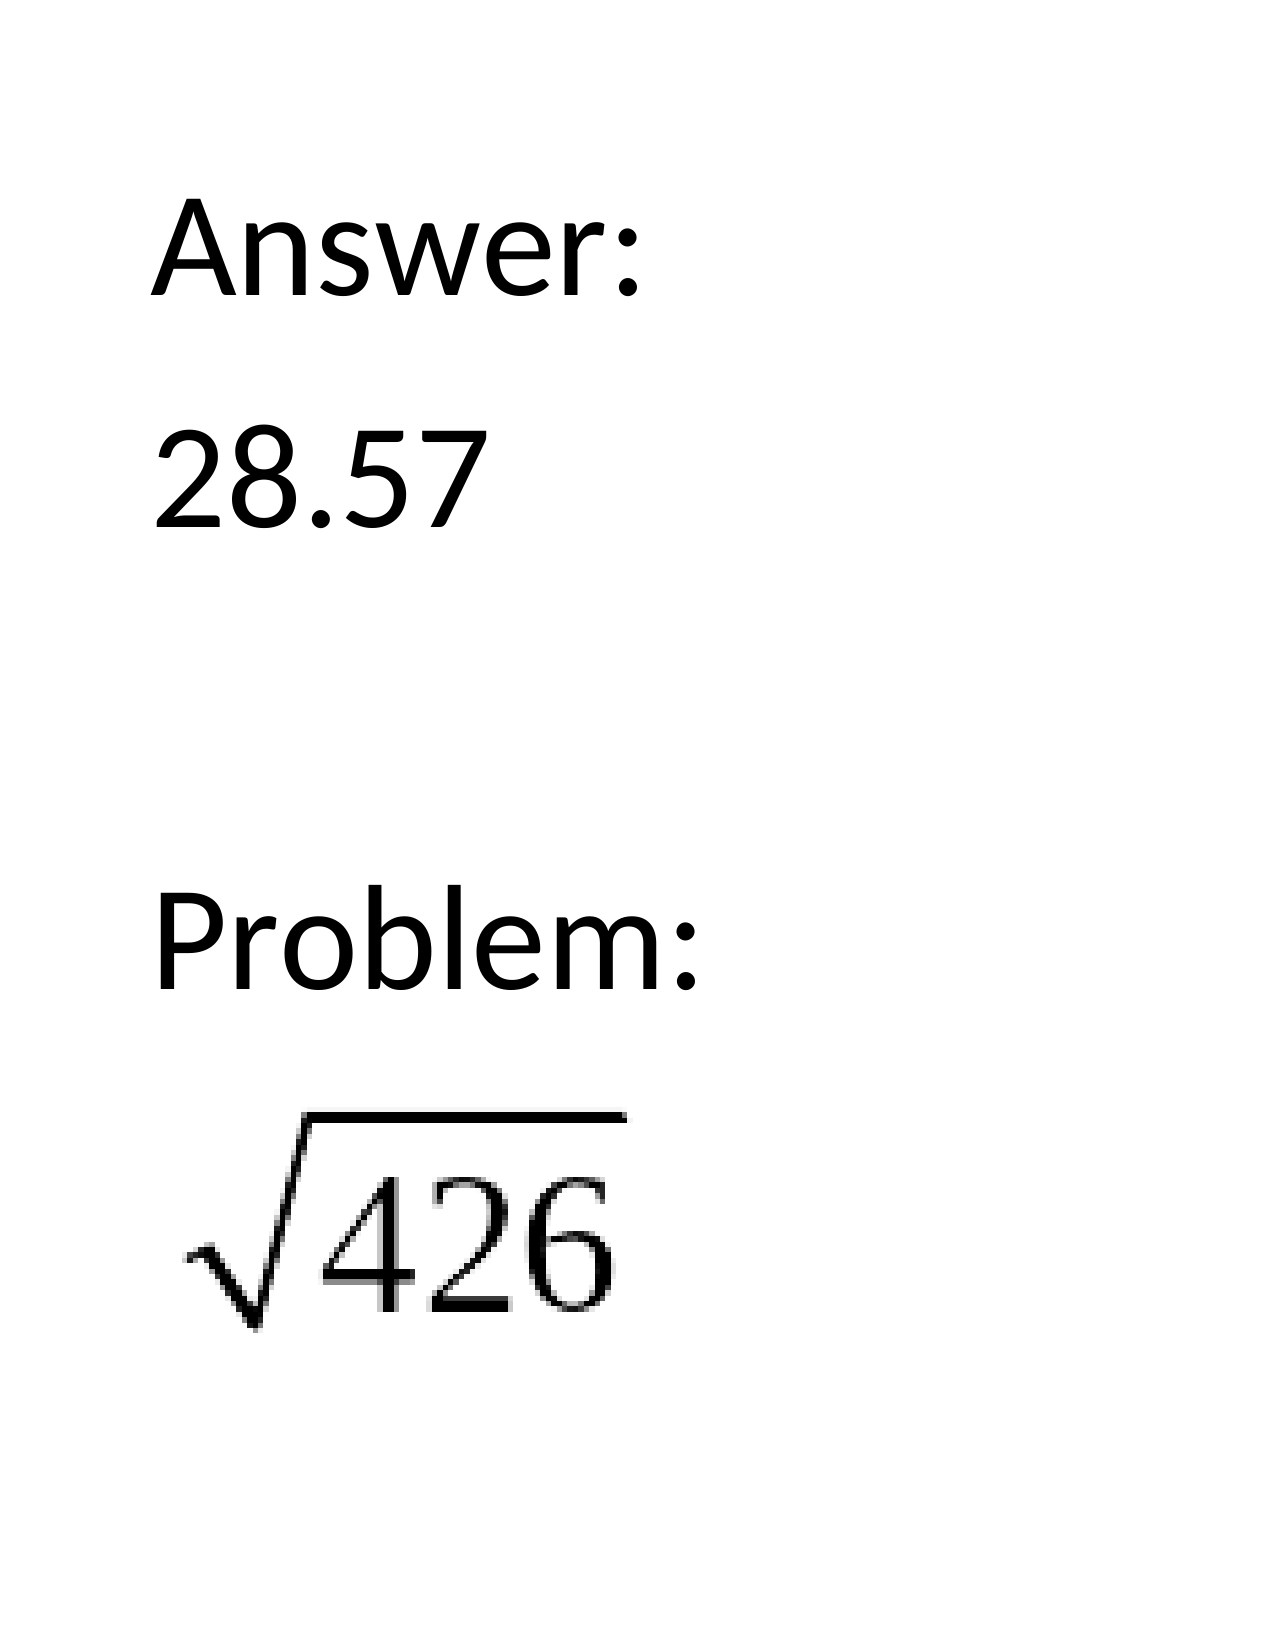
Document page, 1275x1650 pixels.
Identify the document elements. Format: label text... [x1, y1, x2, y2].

text Problem: [150, 844, 1125, 1027]
text 28.57 [150, 381, 1125, 564]
text Answer: [150, 150, 1125, 333]
